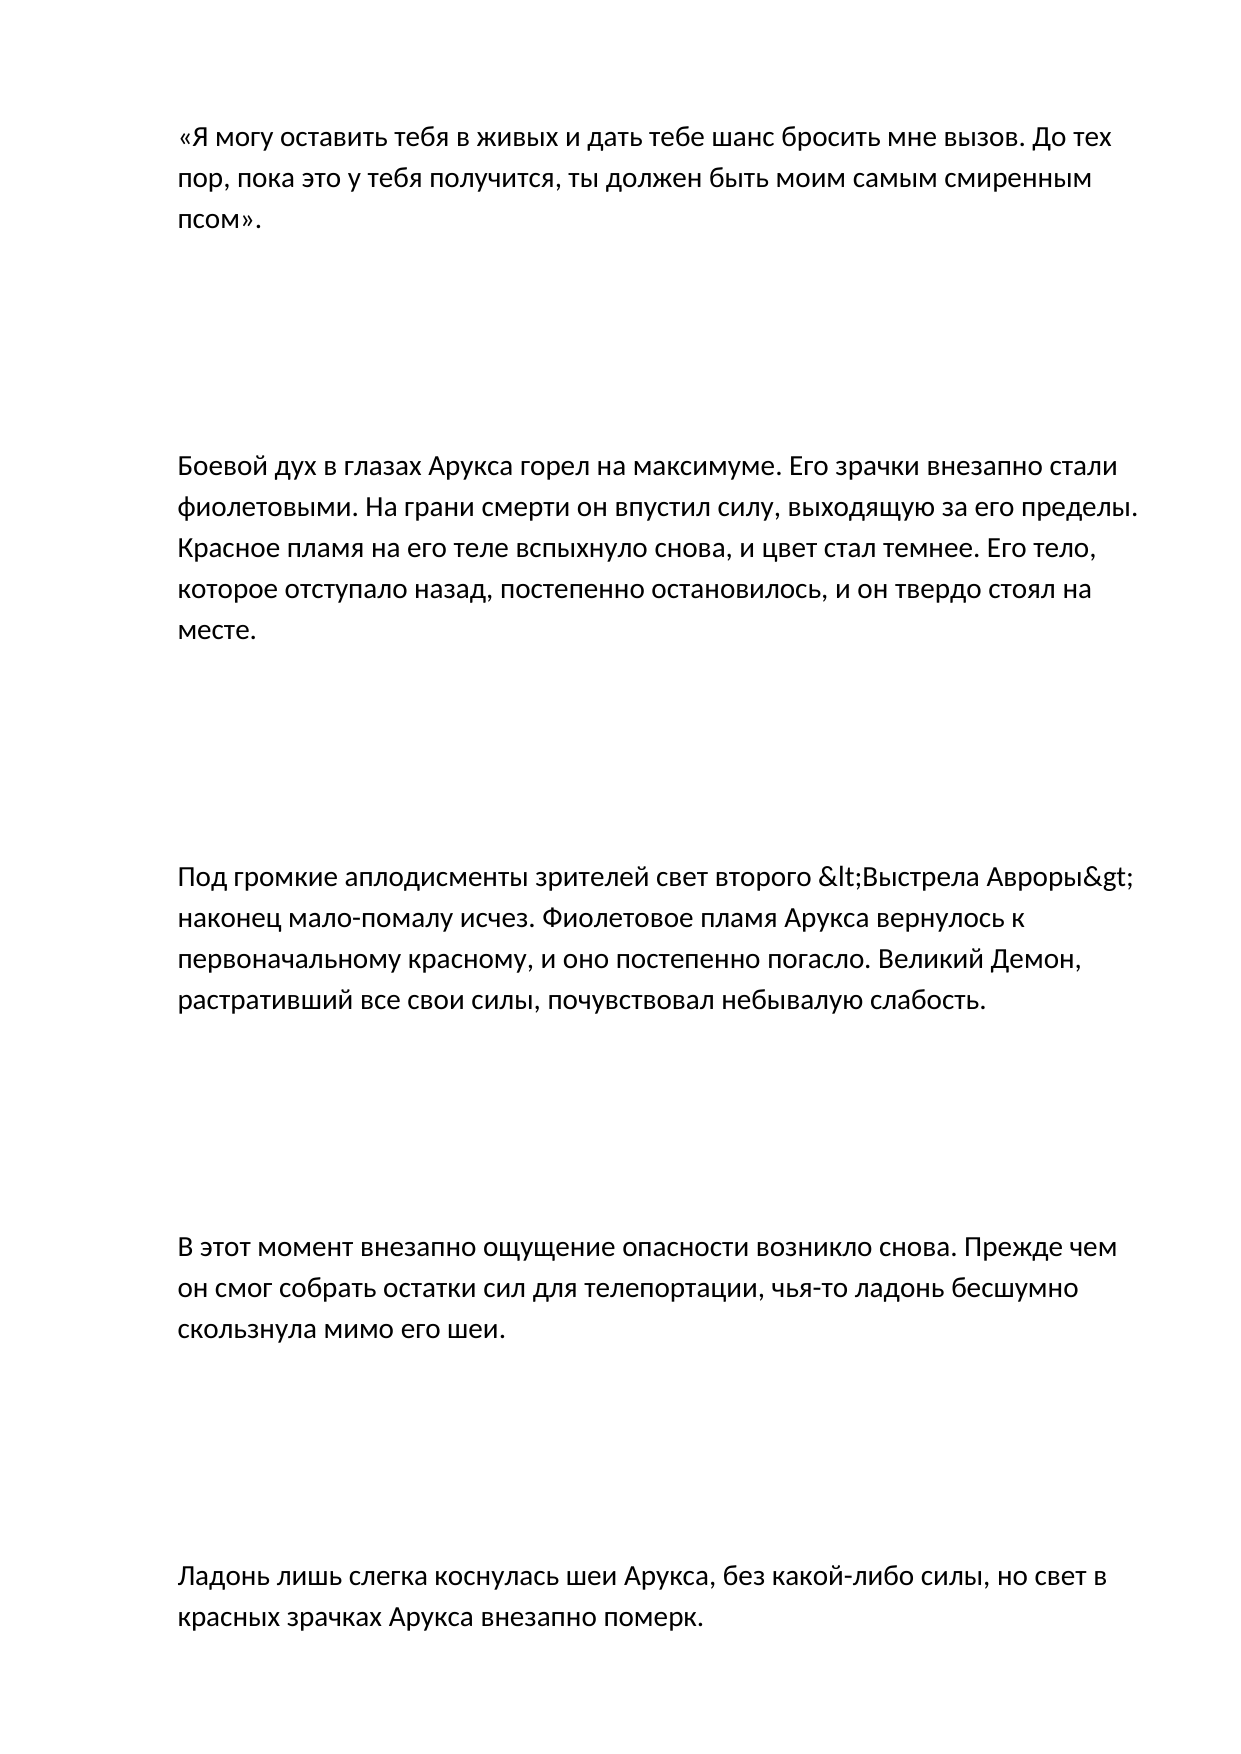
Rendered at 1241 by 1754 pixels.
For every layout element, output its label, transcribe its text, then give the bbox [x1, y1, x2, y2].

text Ладонь лишь слегка коснулась шеи Арукса, без какой-либо силы, но свет в красных зрачках Арукса внезапно померк. [177, 1557, 1152, 1633]
text «Я могу оставить тебя в живых и дать тебе шанс бросить мне вызов. До тех пор, пока это у тебя получится, ты должен быть моим самым смиренным псом». [177, 118, 1152, 236]
text Боевой дух в глазах Арукса горел на максимуме. Его зрачки внезапно стали фиолетовыми. На грани смерти он впустил силу, выходящую за его пределы. Красное пламя на его теле вспыхнуло снова, и цвет стал темнее. Его тело, которое отступало назад, постепенно остановилось, и он твердо стоял на месте. [177, 447, 1152, 646]
text В этот момент внезапно ощущение опасности возникло снова. Прежде чем он смог собрать остатки сил для телепортации, чья-то ладонь бесшумно скользнула мимо его шеи. [177, 1228, 1152, 1345]
text Под громкие аплодисменты зрителей свет второго &lt;Выстрела Авроры&gt; наконец мало-помалу исчез. Фиолетовое пламя Арукса вернулось к первоначальному красному, и оно постепенно погасло. Великий Демон, растративший все свои силы, почувствовал небывалую слабость. [177, 858, 1152, 1016]
